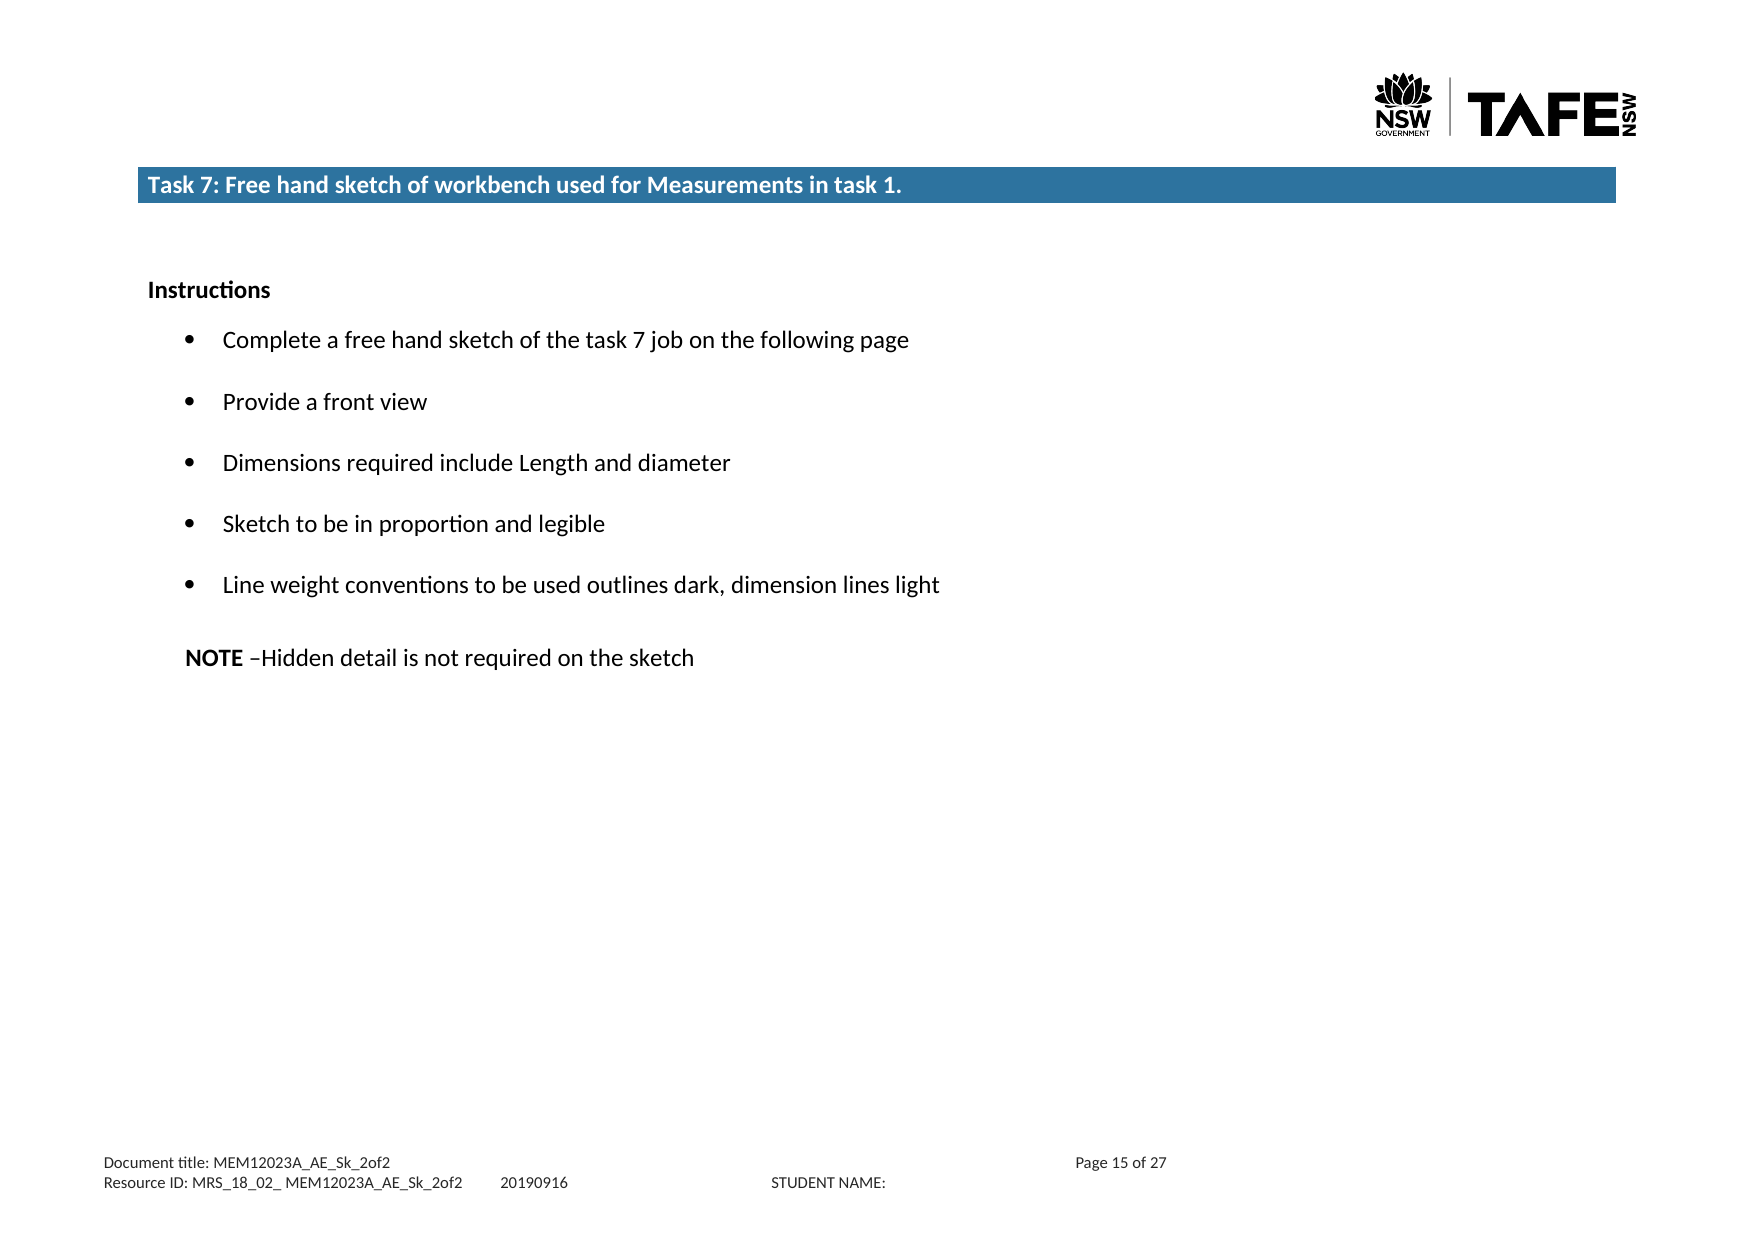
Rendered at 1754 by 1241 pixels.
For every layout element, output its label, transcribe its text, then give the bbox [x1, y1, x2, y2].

list Complete a free hand sketch of the task 7 job on the following page [185, 325, 1606, 355]
text Instructions [148, 274, 1606, 304]
list Sketch to be in proportion and legible [185, 508, 1606, 538]
text NOTE –Hidden detail is not required on the sketch [185, 642, 1606, 673]
picture [1375, 71, 1636, 137]
text Task 7: Free hand sketch of workbench used for Measurements in task 1. [139, 168, 1614, 202]
list Provide a front view [185, 386, 1606, 416]
list Line weight conventions to be used outlines dark, dimension lines light [185, 569, 1606, 599]
list Dimensions required include Length and diameter [185, 447, 1606, 477]
